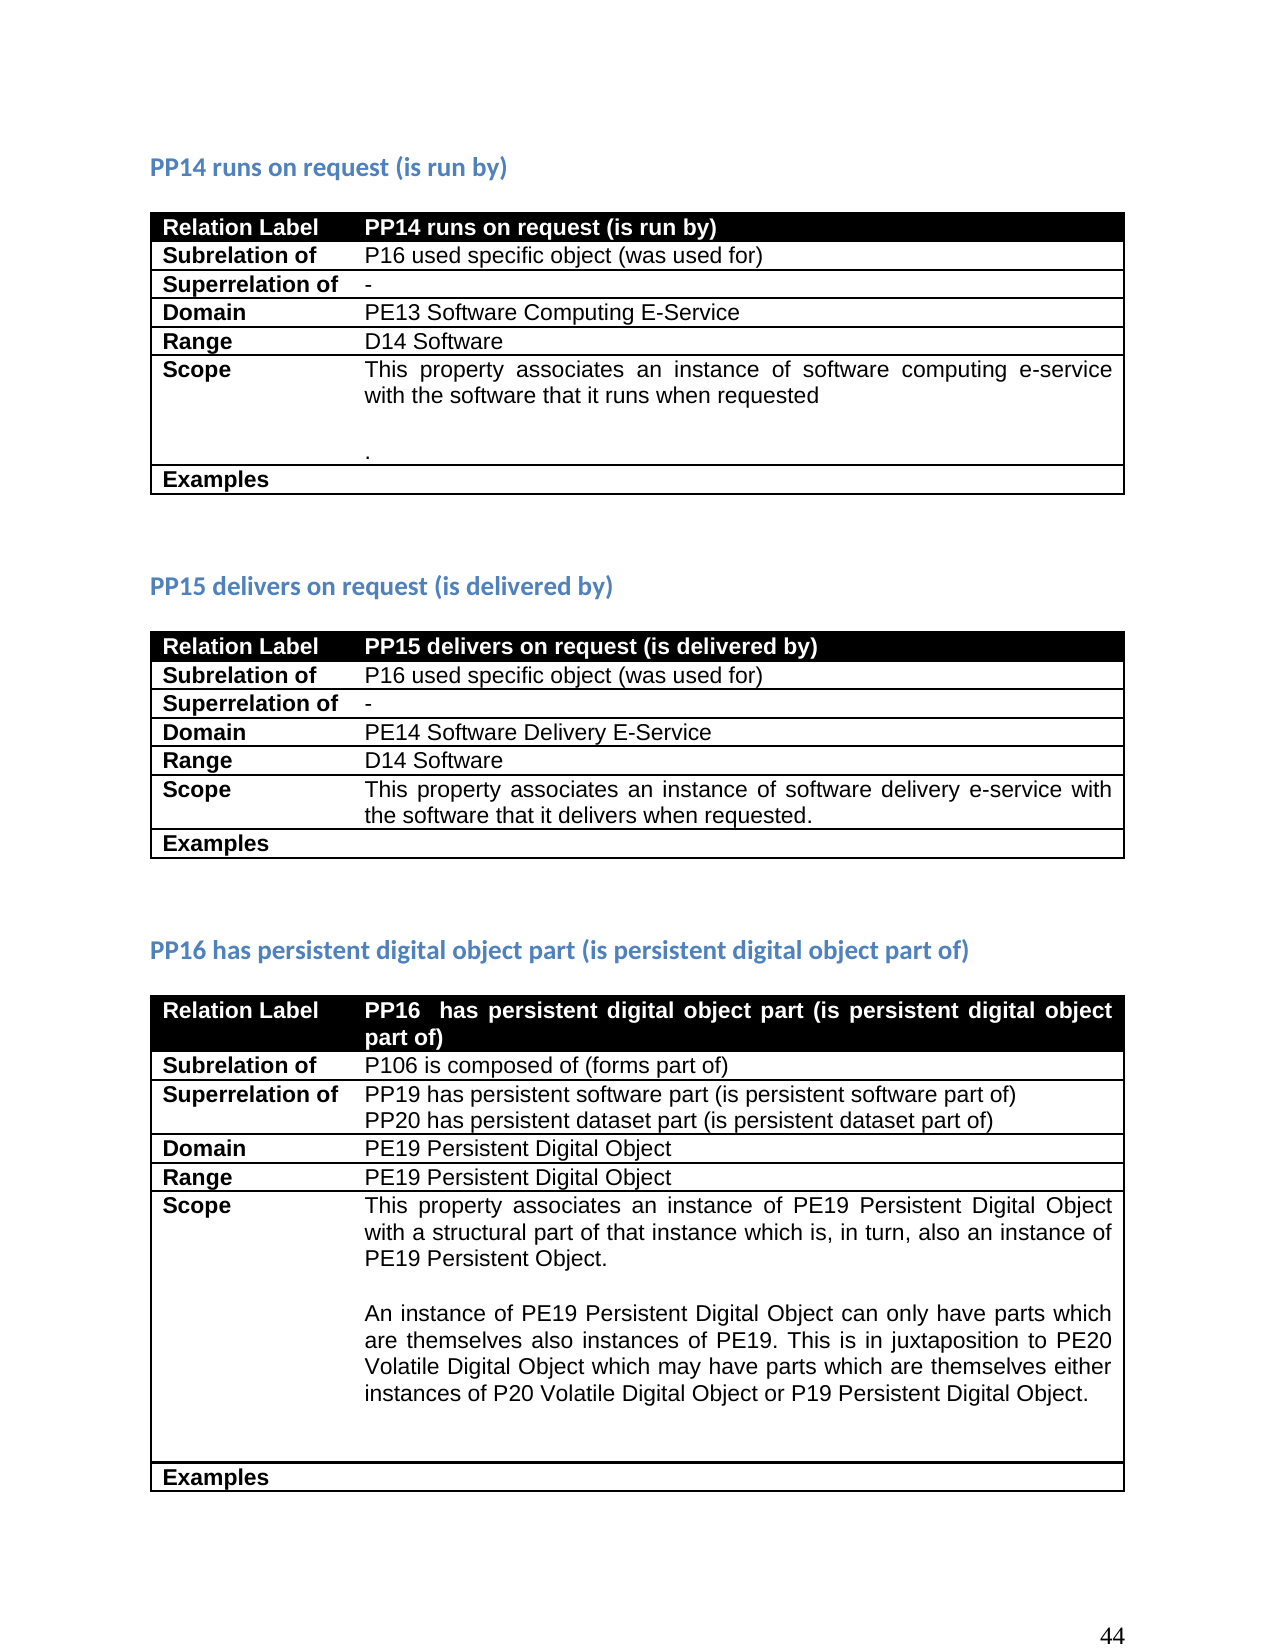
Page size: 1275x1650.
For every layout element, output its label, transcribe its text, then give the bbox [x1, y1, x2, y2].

subtitle PP15 delivers on request (is delivered by) [150, 569, 1125, 602]
table_cell This property associates an instance of software computing e-service with the software that it runs when requested . [353, 356, 1123, 464]
table_cell Subrelation of [152, 1052, 353, 1078]
table_header PP15 delivers on request (is delivered by) [353, 633, 1123, 660]
table_cell [353, 1464, 1123, 1490]
table_cell Scope [152, 1192, 353, 1461]
table_cell PE13 Software Computing E-Service [353, 299, 1123, 326]
table_cell Superrelation of [152, 1081, 353, 1133]
table_cell PE14 Software Delivery E-Service [353, 719, 1123, 745]
table_cell PE19 Persistent Digital Object [353, 1164, 1123, 1190]
table_cell - [353, 690, 1123, 717]
table_cell P106 is composed of (forms part of) [353, 1052, 1123, 1078]
subtitle PP16 has persistent digital object part (is persistent digital object part of) [150, 933, 1125, 966]
table_header Relation Label [152, 214, 353, 240]
table_cell Domain [152, 299, 353, 326]
table_cell Superrelation of [152, 690, 353, 717]
table_header PP14 runs on request (is run by) [353, 214, 1123, 240]
table_cell D14 Software [353, 747, 1123, 773]
table_cell Scope [152, 356, 353, 464]
table_cell [353, 830, 1123, 857]
table_cell Examples [152, 830, 353, 857]
table_cell [353, 466, 1123, 493]
table_cell Range [152, 328, 353, 354]
table_header PP16 has persistent digital object part (is persistent digital object part of) [353, 997, 1123, 1050]
table_cell Subrelation of [152, 242, 353, 269]
table_cell P16 used specific object (was used for) [353, 242, 1123, 269]
table_cell Range [152, 1164, 353, 1190]
table_cell Subrelation of [152, 662, 353, 688]
table_cell This property associates an instance of PE19 Persistent Digital Object with a structural part of that instance which is, in turn, also an instance of PE19 Persistent Object. An instance of PE19 Persistent Digital Object can only have parts which are themselves also instances of PE19. This is in juxtaposition to PE20 Volatile Digital Object which may have parts which are themselves either instances of P20 Volatile Digital Object or P19 Persistent Digital Object. [353, 1192, 1123, 1461]
table_cell This property associates an instance of software delivery e-service with the software that it delivers when requested. [353, 776, 1123, 828]
table_header Relation Label [152, 633, 353, 660]
table_cell PP19 has persistent software part (is persistent software part of) PP20 has persistent dataset part (is persistent dataset part of) [353, 1081, 1123, 1133]
table_cell D14 Software [353, 328, 1123, 354]
table_cell Scope [152, 776, 353, 828]
table_cell Range [152, 747, 353, 773]
table_cell Domain [152, 1135, 353, 1162]
table_cell PE19 Persistent Digital Object [353, 1135, 1123, 1162]
table_cell - [353, 271, 1123, 297]
table_cell Examples [152, 466, 353, 493]
table_cell Superrelation of [152, 271, 353, 297]
subtitle PP14 runs on request (is run by) [150, 150, 1125, 183]
table_header Relation Label [152, 997, 353, 1050]
table_cell Examples [152, 1464, 353, 1490]
table_cell P16 used specific object (was used for) [353, 662, 1123, 688]
table_cell Domain [152, 719, 353, 745]
